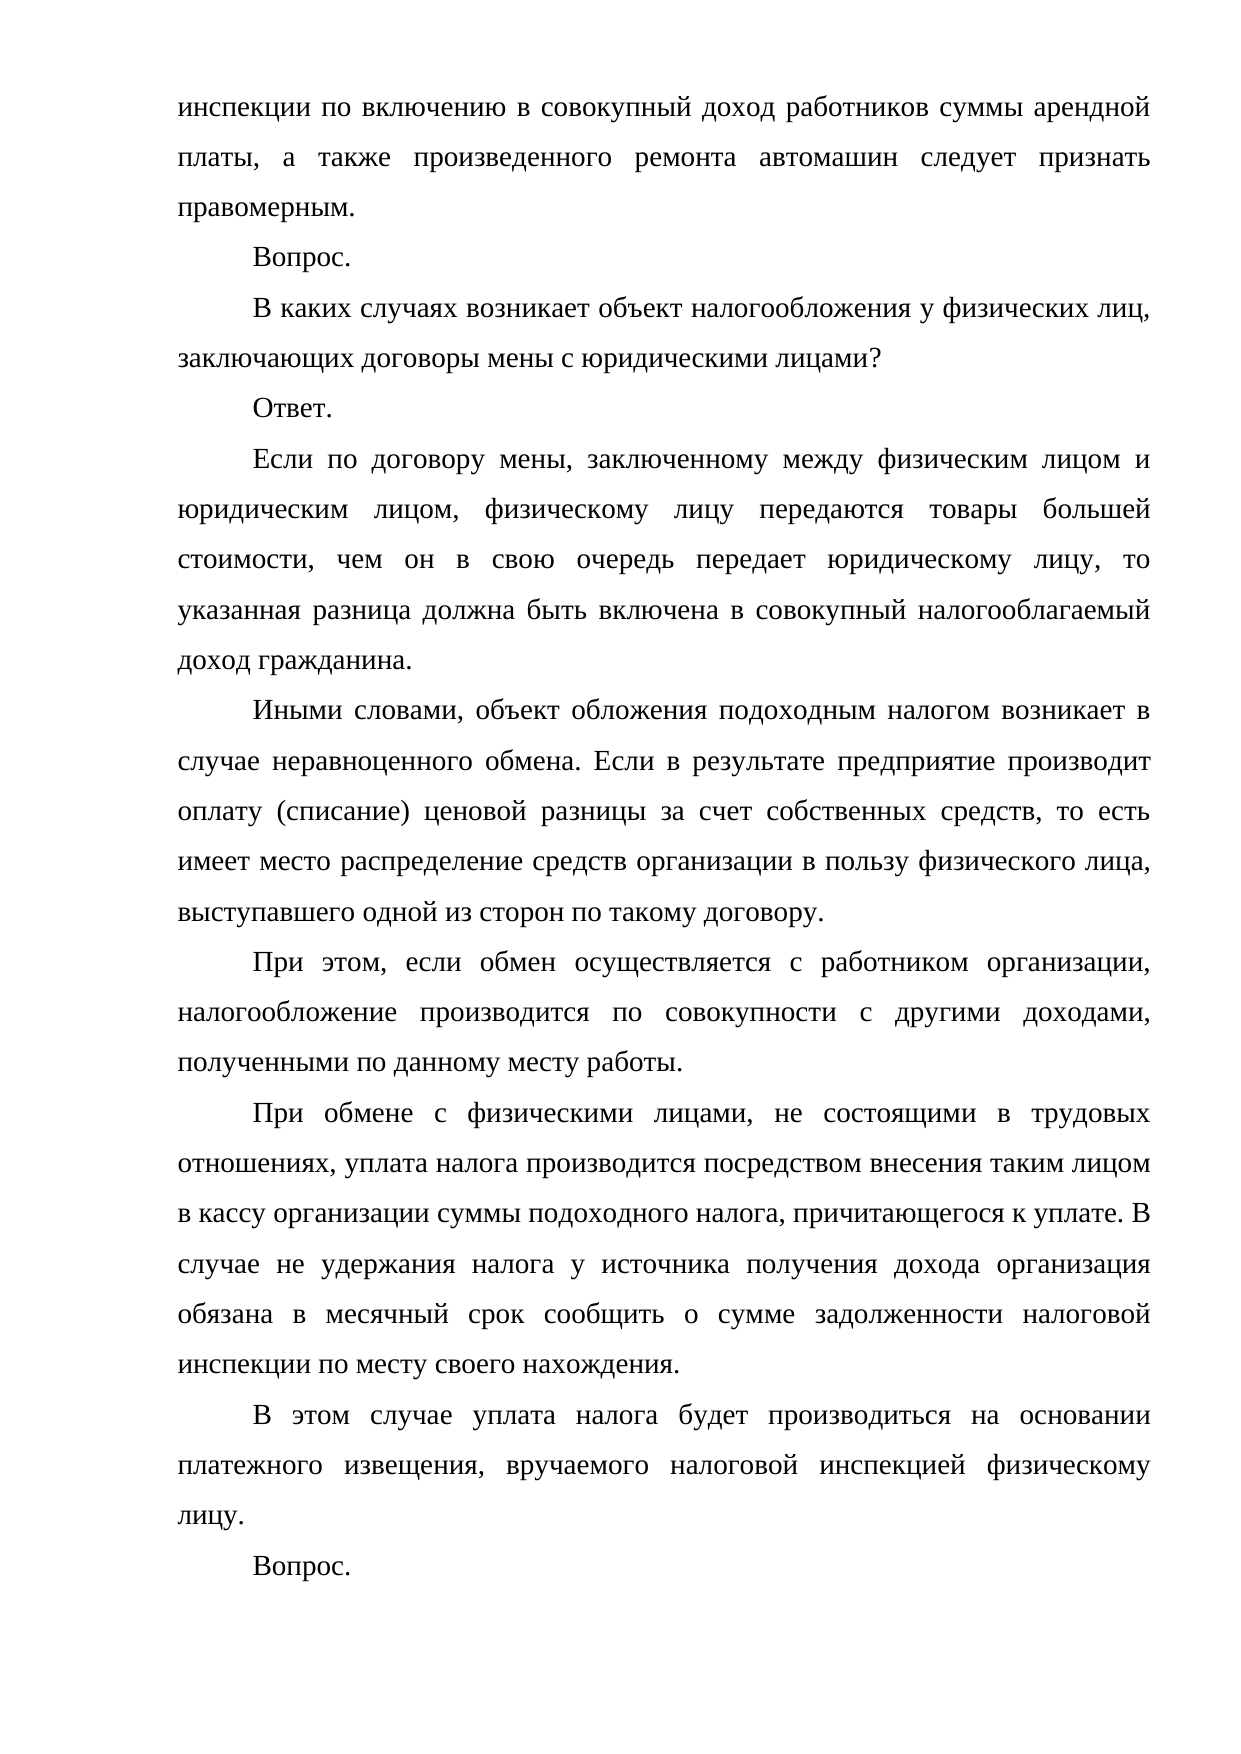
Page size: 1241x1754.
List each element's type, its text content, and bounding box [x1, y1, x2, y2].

text В каких случаях возникает объект налогообложения у физических лиц, заключающих договоры мены с юридическими лицами? [177, 290, 1152, 374]
text Ответ. [177, 391, 1152, 424]
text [177, 89, 1152, 223]
text При обмене с физическими лицами, не состоящими в трудовых отношениях, уплата налога производится посредством внесения таким лицом в кассу организации суммы подоходного налога, причитающегося к уплате. В случае не удержания налога у источника получения дохода организация обязана в месячный срок сообщить о сумме задолженности налоговой инспекции по месту своего нахождения. [177, 1095, 1152, 1380]
text Вопрос. [177, 239, 1152, 273]
text Если по договору мены, заключенному между физическим лицом и юридическим лицом, физическому лицу передаются товары большей стоимости, чем он в свою очередь передает юридическому лицу, то указанная разница должна быть включена в совокупный налогооблагаемый доход гражданина. [177, 441, 1152, 676]
text Вопрос. [177, 1548, 1152, 1581]
text При этом, если обмен осуществляется с работником организации, налогообложение производится по совокупности с другими доходами, полученными по данному месту работы. [177, 944, 1152, 1078]
text Иными словами, объект обложения подоходным налогом возникает в случае неравноценного обмена. Если в результате предприятие производит оплату (списание) ценовой разницы за счет собственных средств, то есть имеет место распределение средств организации в пользу физического лица, выступавшего одной из сторон по такому договору. [177, 692, 1152, 927]
text В этом случае уплата налога будет производиться на основании платежного извещения, вручаемого налоговой инспекцией физическому лицу. [177, 1397, 1152, 1531]
